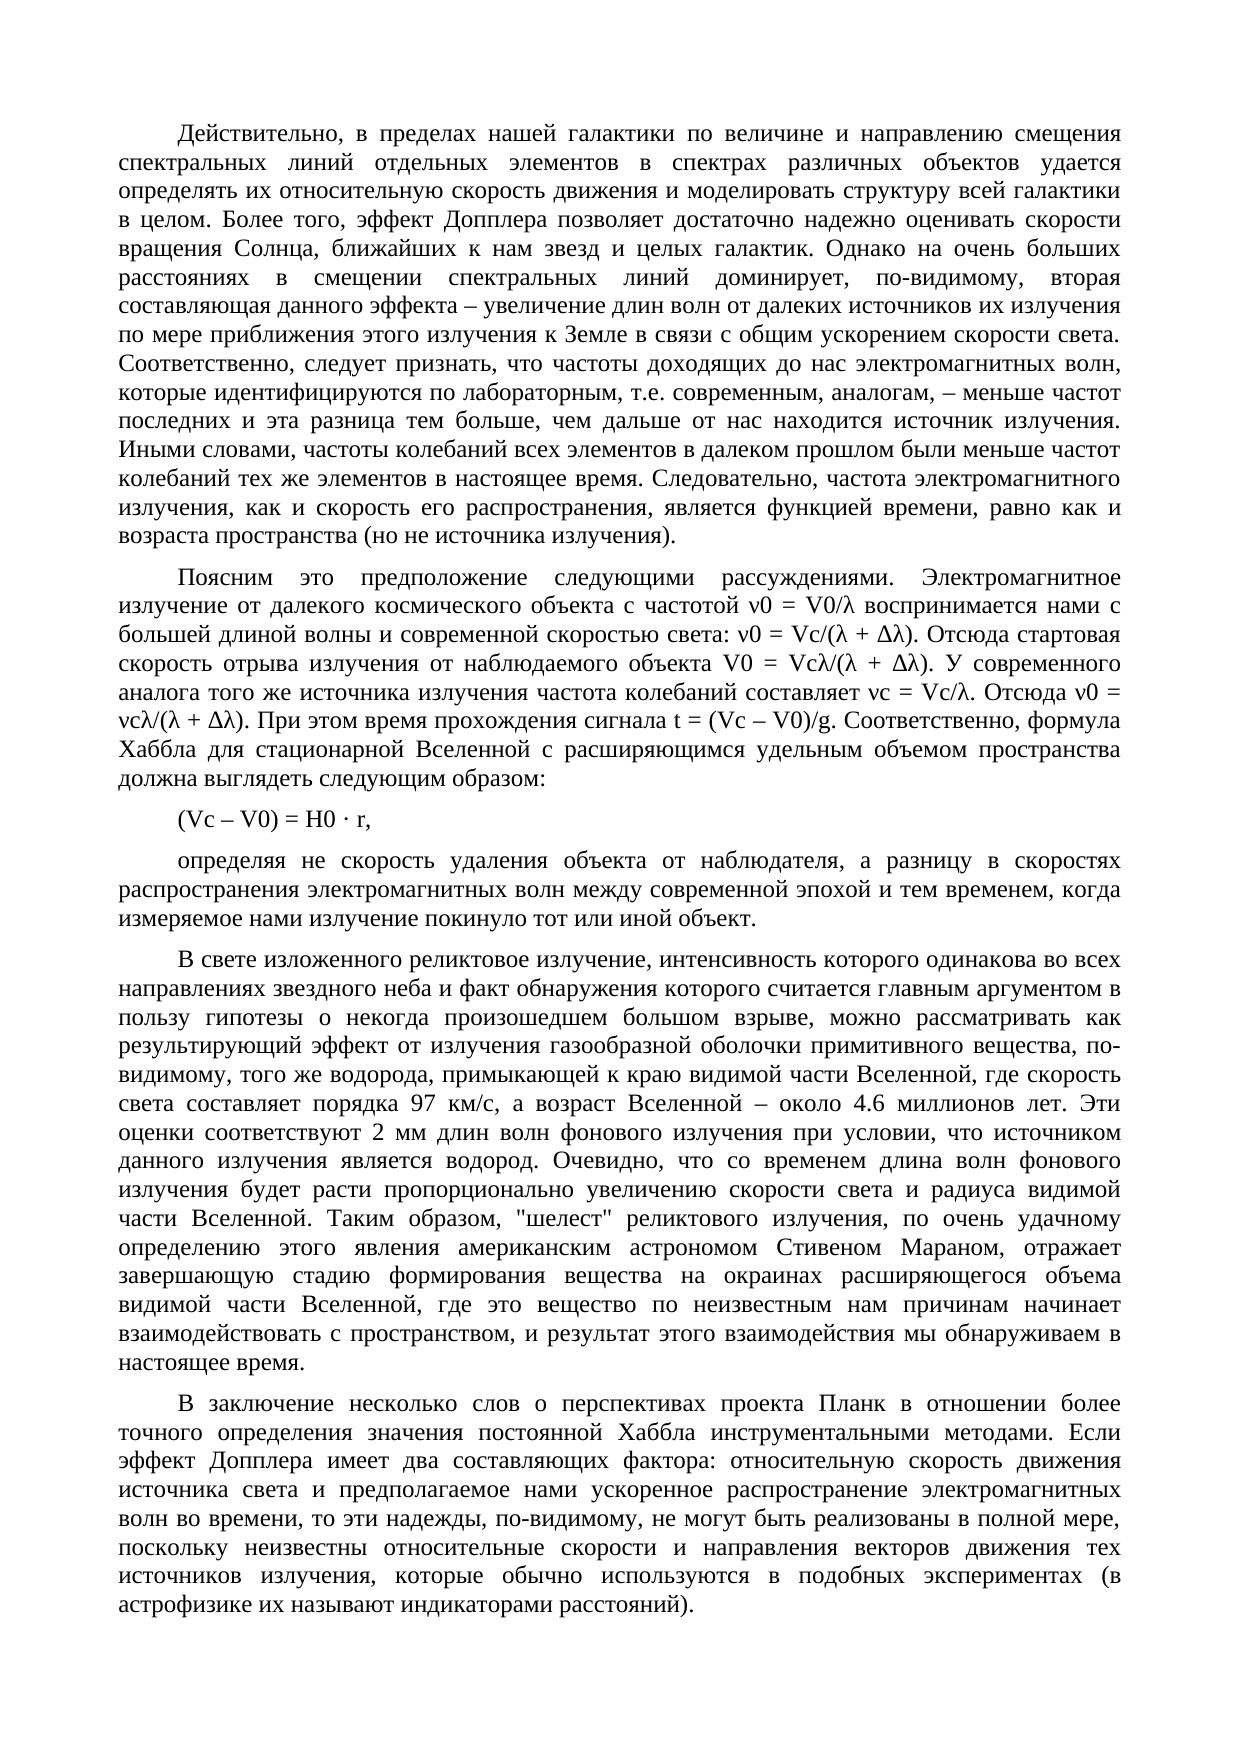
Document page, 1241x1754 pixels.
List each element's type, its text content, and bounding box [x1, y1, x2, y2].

text (Vc – V0) = H0 · r, [118, 804, 1122, 833]
text Действительно, в пределах нашей галактики по величине и направлению смещения спектральных линий отдельных элементов в спектрах различных объектов удается определять их относительную скорость движения и моделировать структуру всей галактики в целом. Более того, эффект Допплера позволяет достаточно надежно оценивать скорости вращения Солнца, ближайших к нам звезд и целых галактик. Однако на очень больших расстояниях в смещении спектральных линий доминирует, по-видимому, вторая составляющая данного эффекта – увеличение длин волн от далеких источников их излучения по мере приближения этого излучения к Земле в связи с общим ускорением скорости света. Соответственно, следует признать, что частоты доходящих до нас электромагнитных волн, которые идентифицируются по лабораторным, т.е. современным, аналогам, – меньше частот последних и эта разница тем больше, чем дальше от нас находится источник излучения. Иными словами, частоты колебаний всех элементов в далеком прошлом были меньше частот колебаний тех же элементов в настоящее время. Следовательно, частота электромагнитного излучения, как и скорость его распространения, является функцией времени, равно как и возраста пространства (но не источника излучения). [118, 118, 1122, 549]
text В свете изложенного реликтовое излучение, интенсивность которого одинакова во всех направлениях звездного неба и факт обнаружения которого считается главным аргументом в пользу гипотезы о некогда произошедшем большом взрыве, можно рассматривать как результирующий эффект от излучения газообразной оболочки примитивного вещества, по-видимому, того же водорода, примыкающей к краю видимой части Вселенной, где скорость света составляет порядка 97 км/с, а возраст Вселенной – около 4.6 миллионов лет. Эти оценки соответствуют 2 мм длин волн фонового излучения при условии, что источником данного излучения является водород. Очевидно, что со временем длина волн фонового излучения будет расти пропорционально увеличению скорости света и радиуса видимой части Вселенной. Таким образом, "шелест" реликтового излучения, по очень удачному определению этого явления американским астрономом Стивеном Мараном, отражает завершающую стадию формирования вещества на окраинах расширяющегося объема видимой части Вселенной, где это вещество по неизвестным нам причинам начинает взаимодействовать с пространством, и результат этого взаимодействия мы обнаруживаем в настоящее время. [118, 944, 1122, 1376]
text Поясним это предположение следующими рассуждениями. Электромагнитное излучение от далекого космического объекта с частотой ν0 = V0/λ воспринимается нами с большей длиной волны и современной скоростью света: ν0 = Vс/(λ + ∆λ). Отсюда стартовая скорость отрыва излучения от наблюдаемого объекта V0 = Vcλ/(λ + ∆λ). У современного аналога того же источника излучения частота колебаний составляет νc = Vс/λ. Отсюда ν0 = νсλ/(λ + ∆λ). При этом время прохождения сигнала t = (Vc – V0)/g. Соответственно, формула Хаббла для стационарной Вселенной с расширяющимся удельным объемом пространства должна выглядеть следующим образом: [118, 562, 1122, 792]
text В заключение несколько слов о перспективах проекта Планк в отношении более точного определения значения постоянной Хаббла инструментальными методами. Если эффект Допплера имеет два составляющих фактора: относительную скорость движения источника света и предполагаемое нами ускоренное распространение электромагнитных волн во времени, то эти надежды, по-видимому, не могут быть реализованы в полной мере, поскольку неизвестны относительные скорости и направления векторов движения тех источников излучения, которые обычно используются в подобных экспериментах (в астрофизике их называют индикаторами расстояний). [118, 1388, 1122, 1618]
text определяя не скорость удаления объекта от наблюдателя, а разницу в скоростях распространения электромагнитных волн между современной эпохой и тем временем, когда измеряемое нами излучение покинуло тот или иной объект. [118, 846, 1122, 932]
